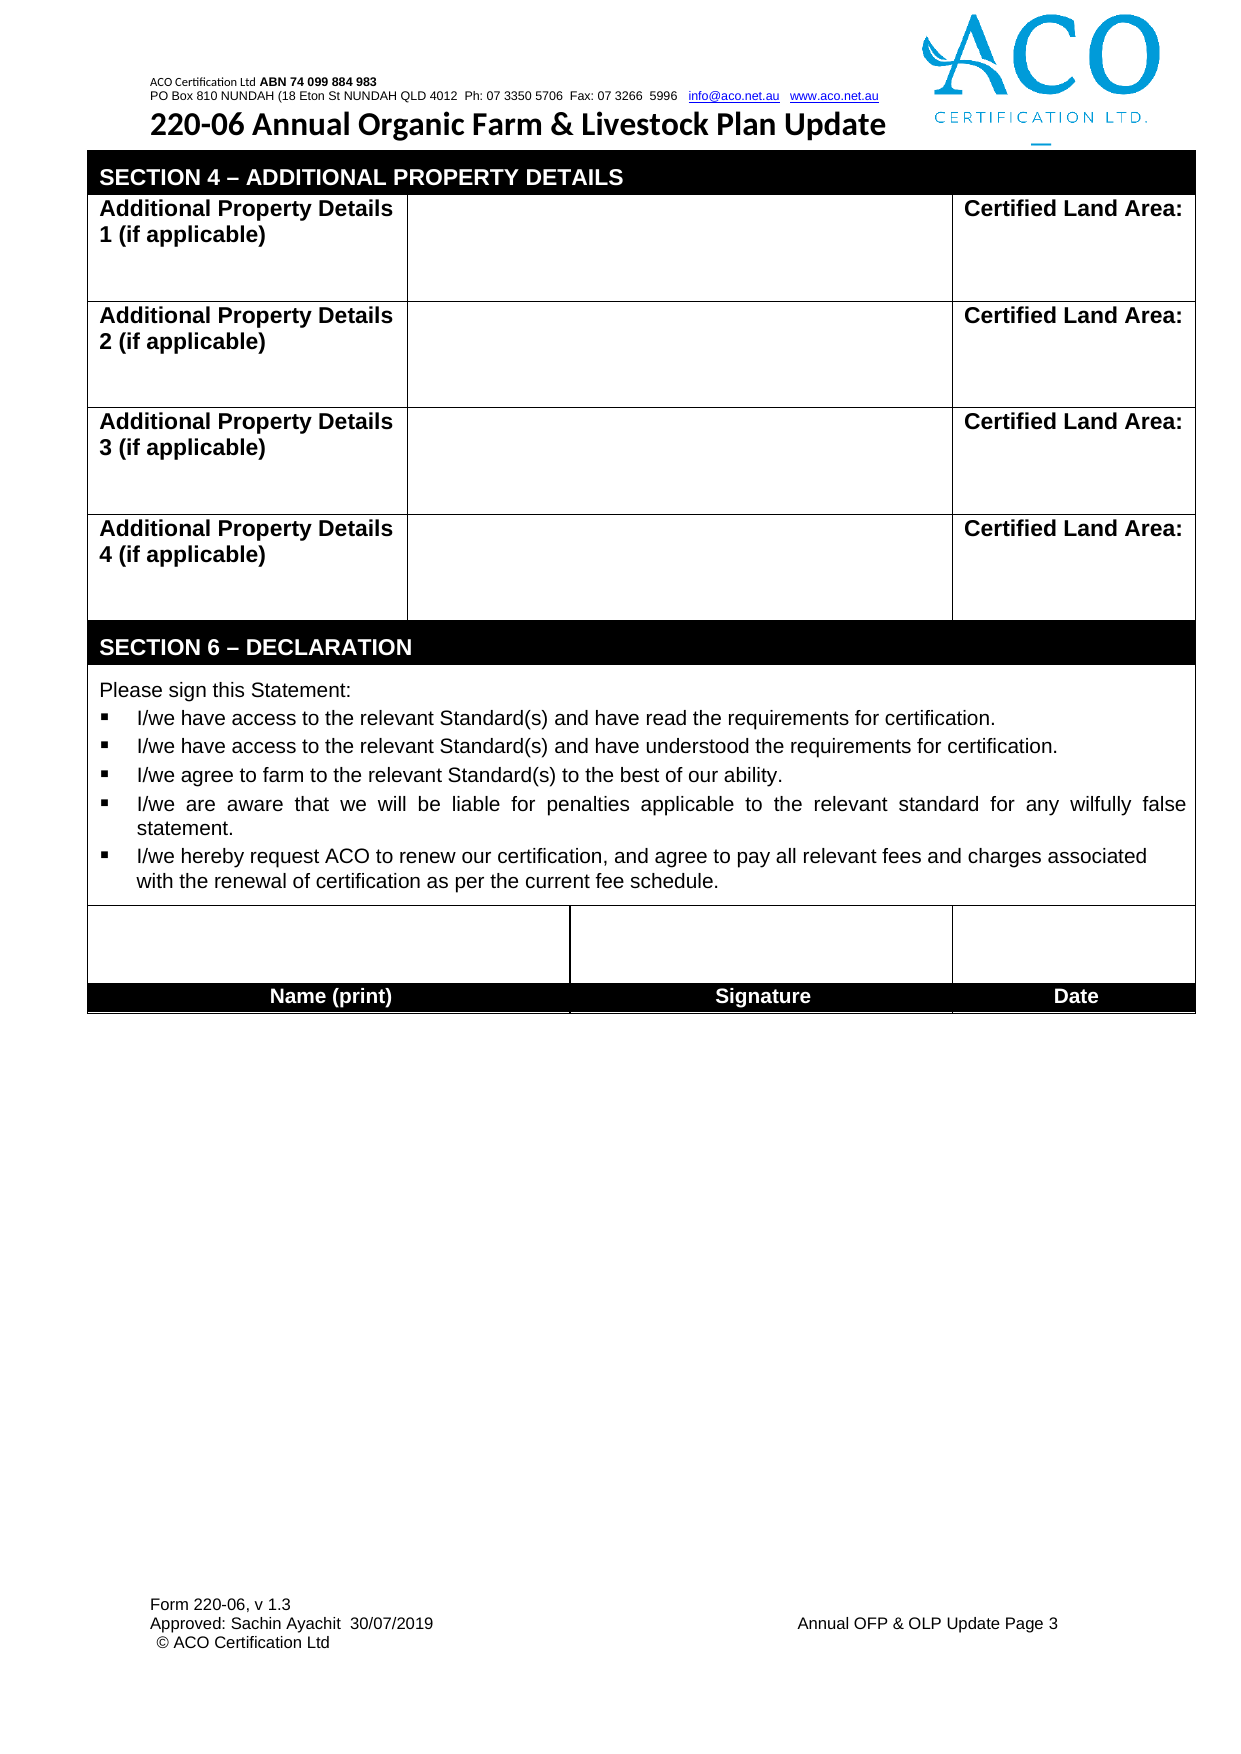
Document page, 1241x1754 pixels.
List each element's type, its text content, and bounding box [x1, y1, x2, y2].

table_cell [953, 906, 1195, 983]
table_cell Name (print) [88, 984, 569, 1012]
table_cell SECTION 6 – DECLARATION [88, 621, 1195, 664]
table_cell Certified Land Area: [953, 408, 1195, 513]
table_cell Additional Property Details 2 (if applicable) [88, 302, 407, 407]
table_cell Additional Property Details 3 (if applicable) [88, 408, 407, 513]
table_cell [408, 195, 952, 301]
table_cell Please sign this Statement: I/we have access to the relevant Standard(s) and have read the requirements for certification. I/we have access to the relevant Standard(s) and have understood the requirements for certification. I/we agree to farm to the relevant Standard(s) to the best of our ability. I/we are aware that we will be liable for penalties applicable to the relevant standard for any wilfully false statement. I/we hereby request to renew our certification, and agree to pay all relevant fees and charges associated with the renewal of certification as per the current fee schedule. [88, 665, 1195, 905]
table_cell Additional Property Details 4 (if applicable) [88, 515, 407, 620]
table_cell Additional Property Details 1 (if applicable) [88, 195, 407, 301]
table_cell SECTION 4 – ADDITIONAL PROPERTY DETAILS [88, 151, 1195, 194]
table_cell Signature [571, 984, 952, 1012]
table_cell [408, 302, 952, 407]
picture [907, 10, 1183, 146]
table_cell [408, 408, 952, 513]
table_cell [571, 906, 952, 983]
table_cell Certified Land Area: [953, 302, 1195, 407]
table_cell Certified Land Area: [953, 195, 1195, 301]
table_cell Date [953, 984, 1195, 1012]
table_cell [408, 515, 952, 620]
table_cell [88, 906, 569, 983]
table_cell Certified Land Area: [953, 515, 1195, 620]
